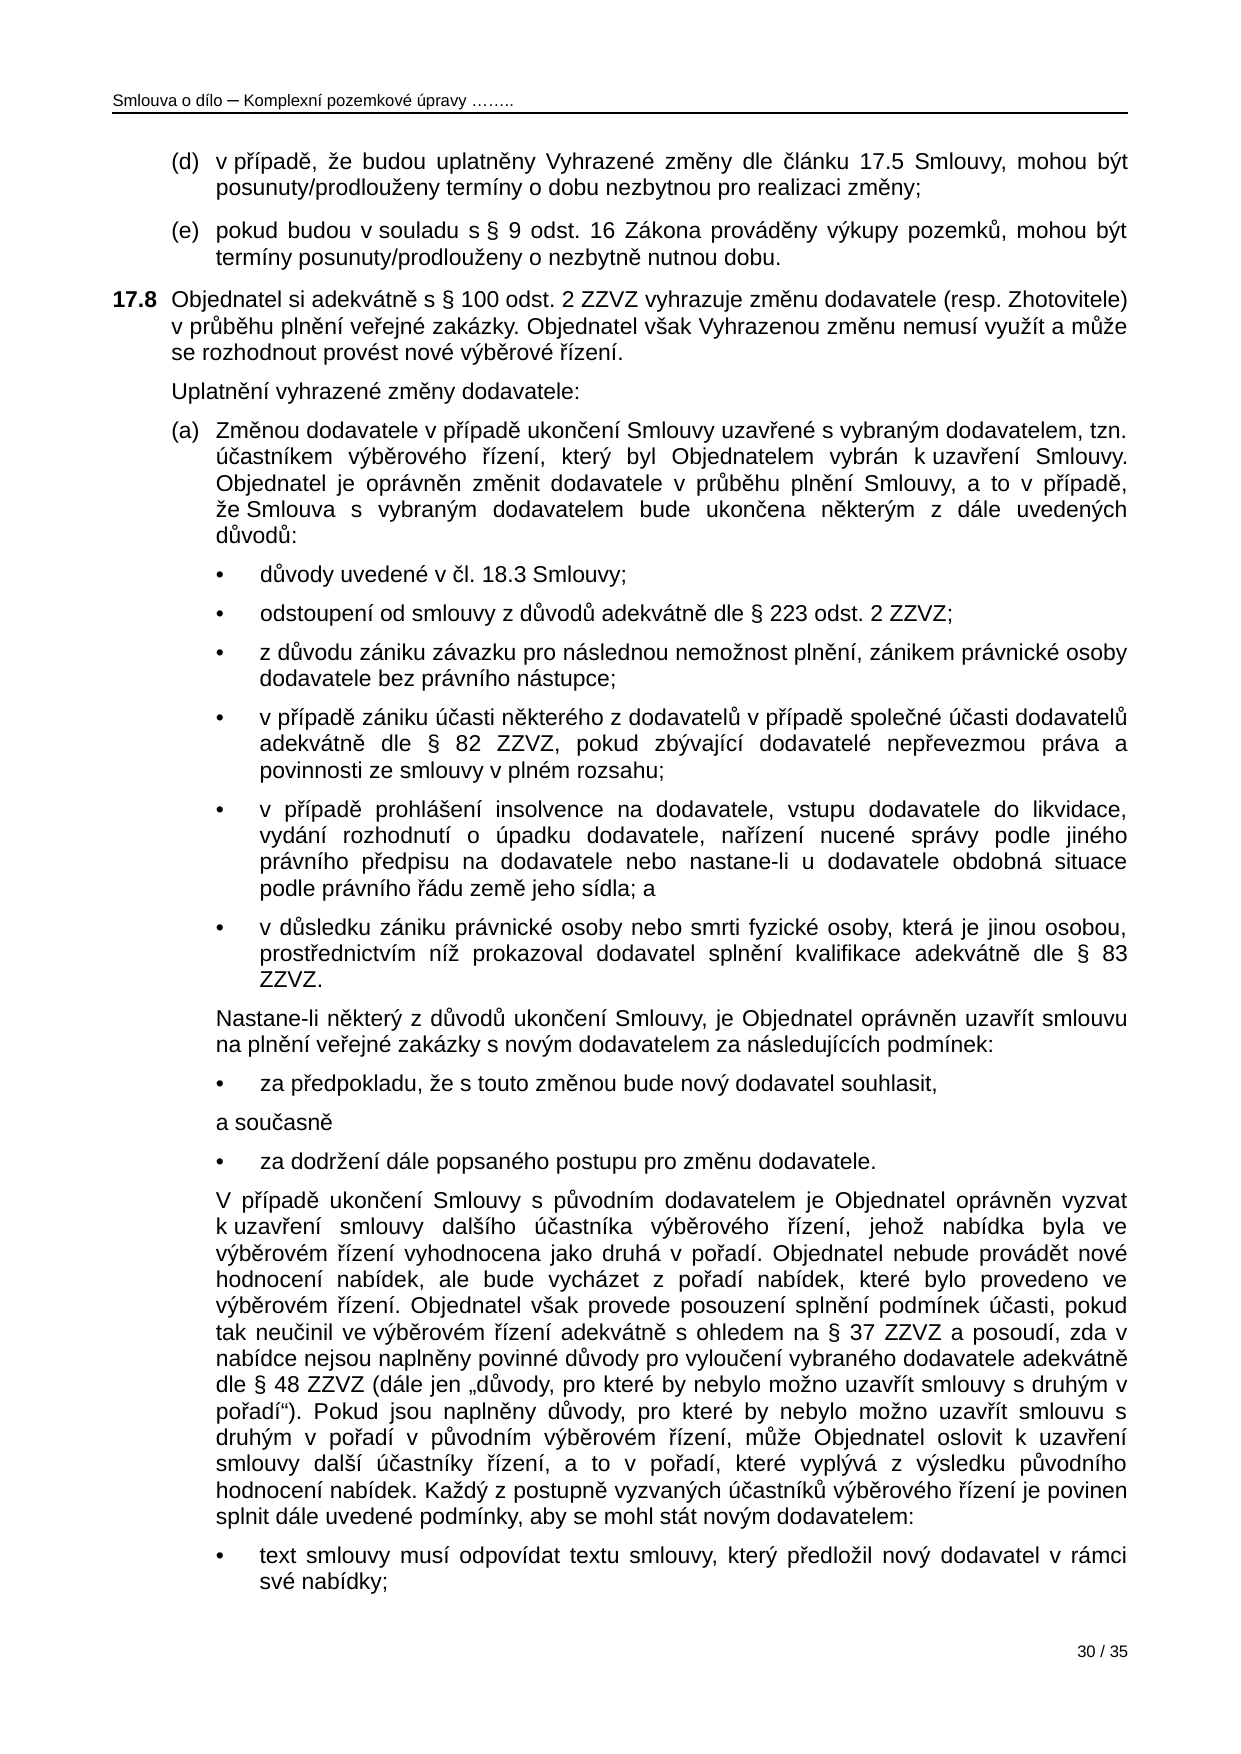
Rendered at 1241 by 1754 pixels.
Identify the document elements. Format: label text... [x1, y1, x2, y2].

text • důvody uvedené v čl. 18.3 Smlouvy; [216, 561, 1128, 587]
list v případě, že budou uplatněny Vyhrazené změny dle článku 17.5 Smlouvy, mohou být posunuty/prodlouženy termíny o dobu nezbytnou pro realizaci změny; [171, 148, 1128, 200]
text • v případě prohlášení insolvence na dodavatele, vstupu dodavatele do likvidace, vydání rozhodnutí o úpadku dodavatele, nařízení nucené správy podle jiného právního předpisu na dodavatele nebo nastane-li u dodavatele obdobná situace podle právního řádu země jeho sídla; a [216, 796, 1128, 901]
text • text smlouvy musí odpovídat textu smlouvy, který předložil nový dodavatel v rámci své nabídky; [216, 1542, 1128, 1595]
text • odstoupení od smlouvy z důvodů adekvátně dle § 223 odst. 2 ZZVZ; [216, 600, 1128, 626]
list pokud budou v souladu s § 9 odst. 16 Zákona prováděny výkupy pozemků, mohou být termíny posunuty/prodlouženy o nezbytně nutnou dobu. [171, 217, 1128, 270]
text a současně [186, 1109, 1128, 1136]
text • za dodržení dále popsaného postupu pro změnu dodavatele. [216, 1148, 1128, 1174]
list Uplatnění vyhrazené změny dodavatele: [112, 378, 1128, 404]
list Změnou dodavatele v případě ukončení Smlouvy uzavřené s vybraným dodavatelem, tzn. účastníkem výběrového řízení, který byl Objednatelem vybrán k uzavření Smlouvy. Objednatel je oprávněn změnit dodavatele v průběhu plnění Smlouvy, a to v případě, že Smlouva s vybraným dodavatelem bude ukončena některým z dále uvedených důvodů: [171, 417, 1128, 549]
text • v důsledku zániku právnické osoby nebo smrti fyzické osoby, která je jinou osobou, prostřednictvím níž prokazoval dodavatel splnění kvalifikace adekvátně dle § 83 ZZVZ. [216, 913, 1128, 993]
text • z důvodu zániku závazku pro následnou nemožnost plnění, zánikem právnické osoby dodavatele bez právního nástupce; [216, 639, 1128, 692]
text • v případě zániku účasti některého z dodavatelů v případě společné účasti dodavatelů adekvátně dle § 82 ZZVZ, pokud zbývající dodavatelé nepřevezmou práva a povinnosti ze smlouvy v plném rozsahu; [216, 704, 1128, 783]
text • za předpokladu, že s touto změnou bude nový dodavatel souhlasit, [216, 1070, 1128, 1097]
text Objednatel si adekvátně s § 100 odst. 2 ZZVZ vyhrazuje změnu dodavatele (resp. Zhotovitele) v průběhu plnění veřejné zakázky. Objednatel však Vyhrazenou změnu nemusí využít a může se rozhodnout provést nové výběrové řízení. [112, 286, 1128, 366]
text V případě ukončení Smlouvy s původním dodavatelem je Objednatel oprávněn vyzvat k uzavření smlouvy dalšího účastníka výběrového řízení, jehož nabídka byla ve výběrovém řízení vyhodnocena jako druhá v pořadí. Objednatel nebude provádět nové hodnocení nabídek, ale bude vycházet z pořadí nabídek, které bylo provedeno ve výběrovém řízení. Objednatel však provede posouzení splnění podmínek účasti, pokud tak neučinil ve výběrovém řízení adekvátně s ohledem na § 37 ZZVZ a posoudí, zda v nabídce nejsou naplněny povinné důvody pro vyloučení vybraného dodavatele adekvátně dle § 48 ZZVZ (dále jen „důvody, pro které by nebylo možno uzavřít smlouvy s druhým v pořadí“). Pokud jsou naplněny důvody, pro které by nebylo možno uzavřít smlouvu s druhým v pořadí v původním výběrovém řízení, může Objednatel oslovit k uzavření smlouvy další účastníky řízení, a to v pořadí, které vyplývá z výsledku původního hodnocení nabídek. Každý z postupně vyzvaných účastníků výběrového řízení je povinen splnit dále uvedené podmínky, aby se mohl stát novým dodavatelem: [216, 1187, 1128, 1529]
text Nastane-li některý z důvodů ukončení Smlouvy, je Objednatel oprávněn uzavřít smlouvu na plnění veřejné zakázky s novým dodavatelem za následujících podmínek: [216, 1005, 1128, 1058]
